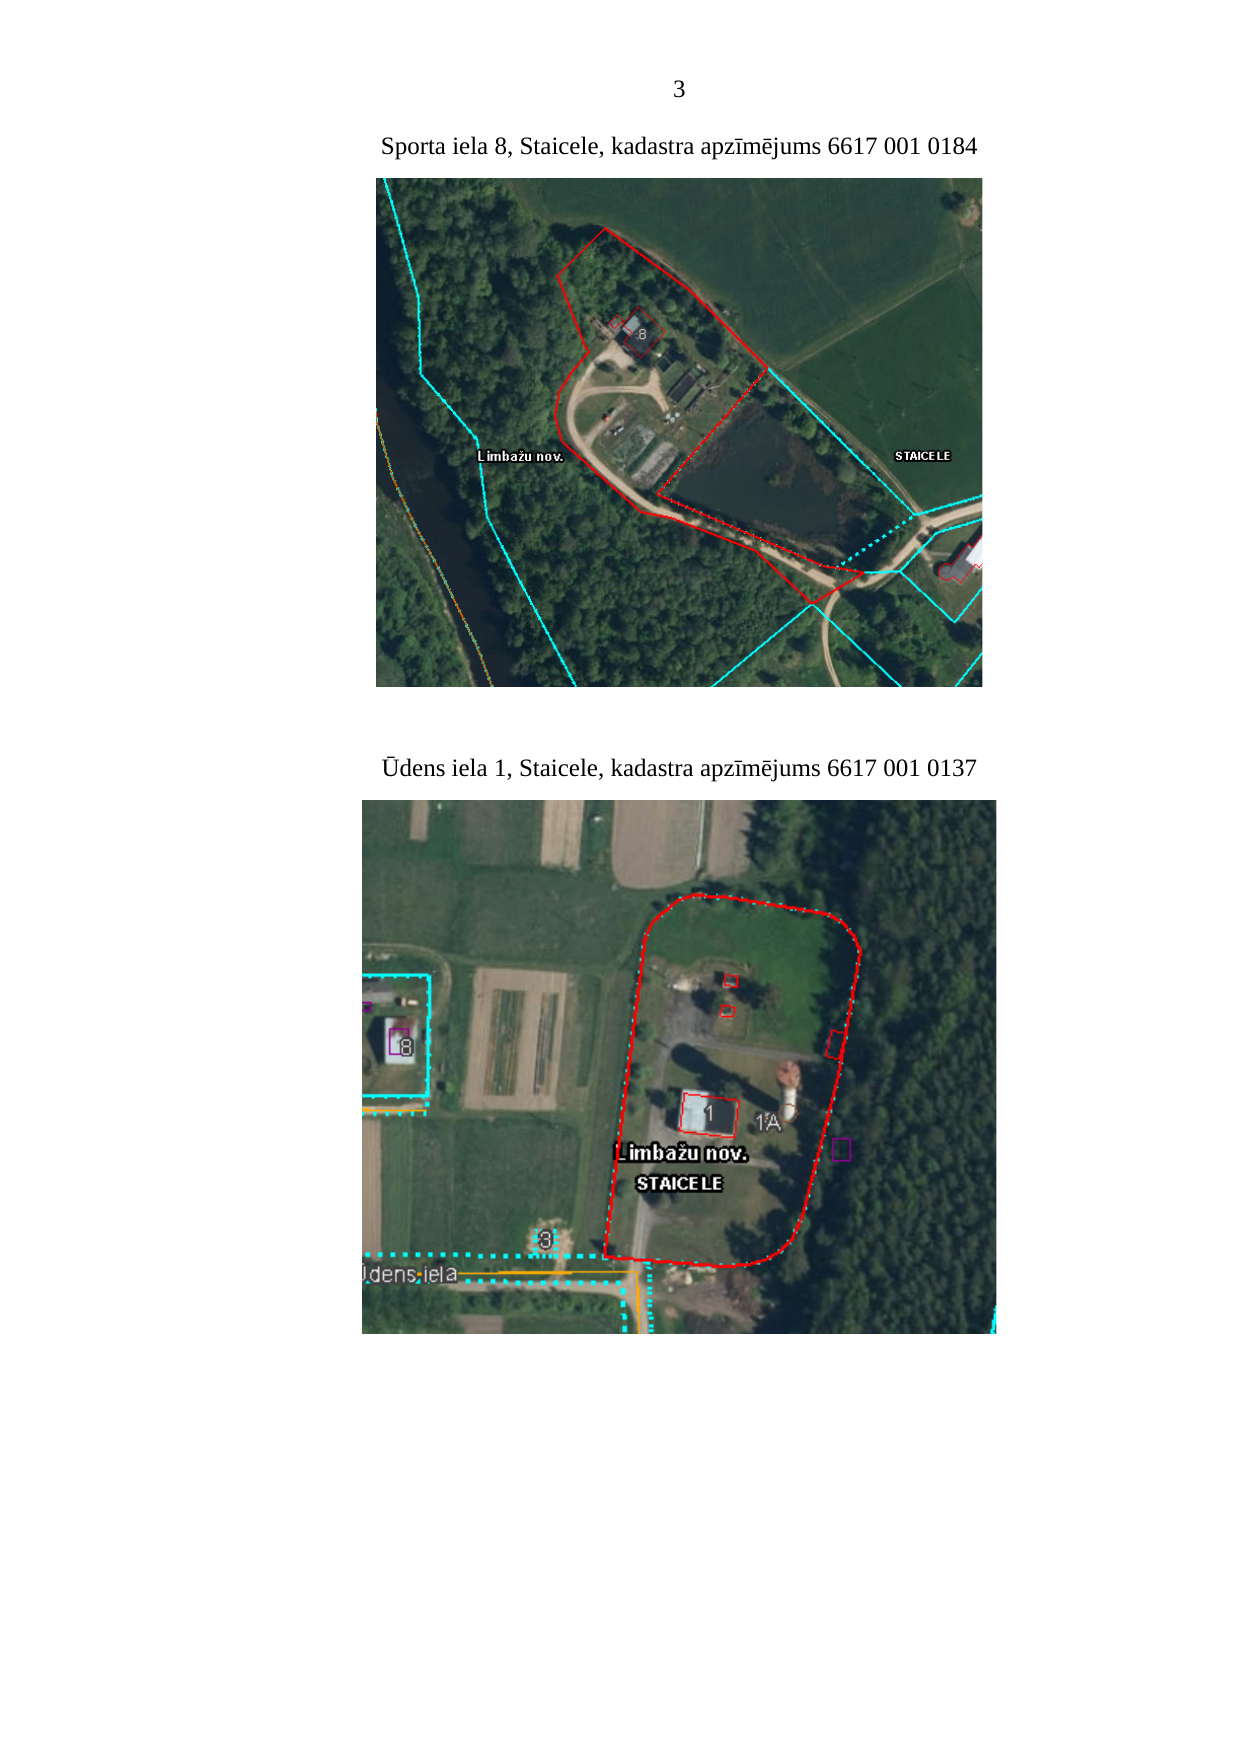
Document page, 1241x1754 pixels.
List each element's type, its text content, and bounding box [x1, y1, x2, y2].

text Ūdens iela 1, Staicele, kadastra apzīmējums 6617 001 0137 [177, 753, 1181, 782]
picture [362, 800, 997, 1334]
text Sporta iela 8, Staicele, kadastra apzīmējums 6617 001 0184 [177, 131, 1181, 160]
picture [376, 178, 983, 687]
